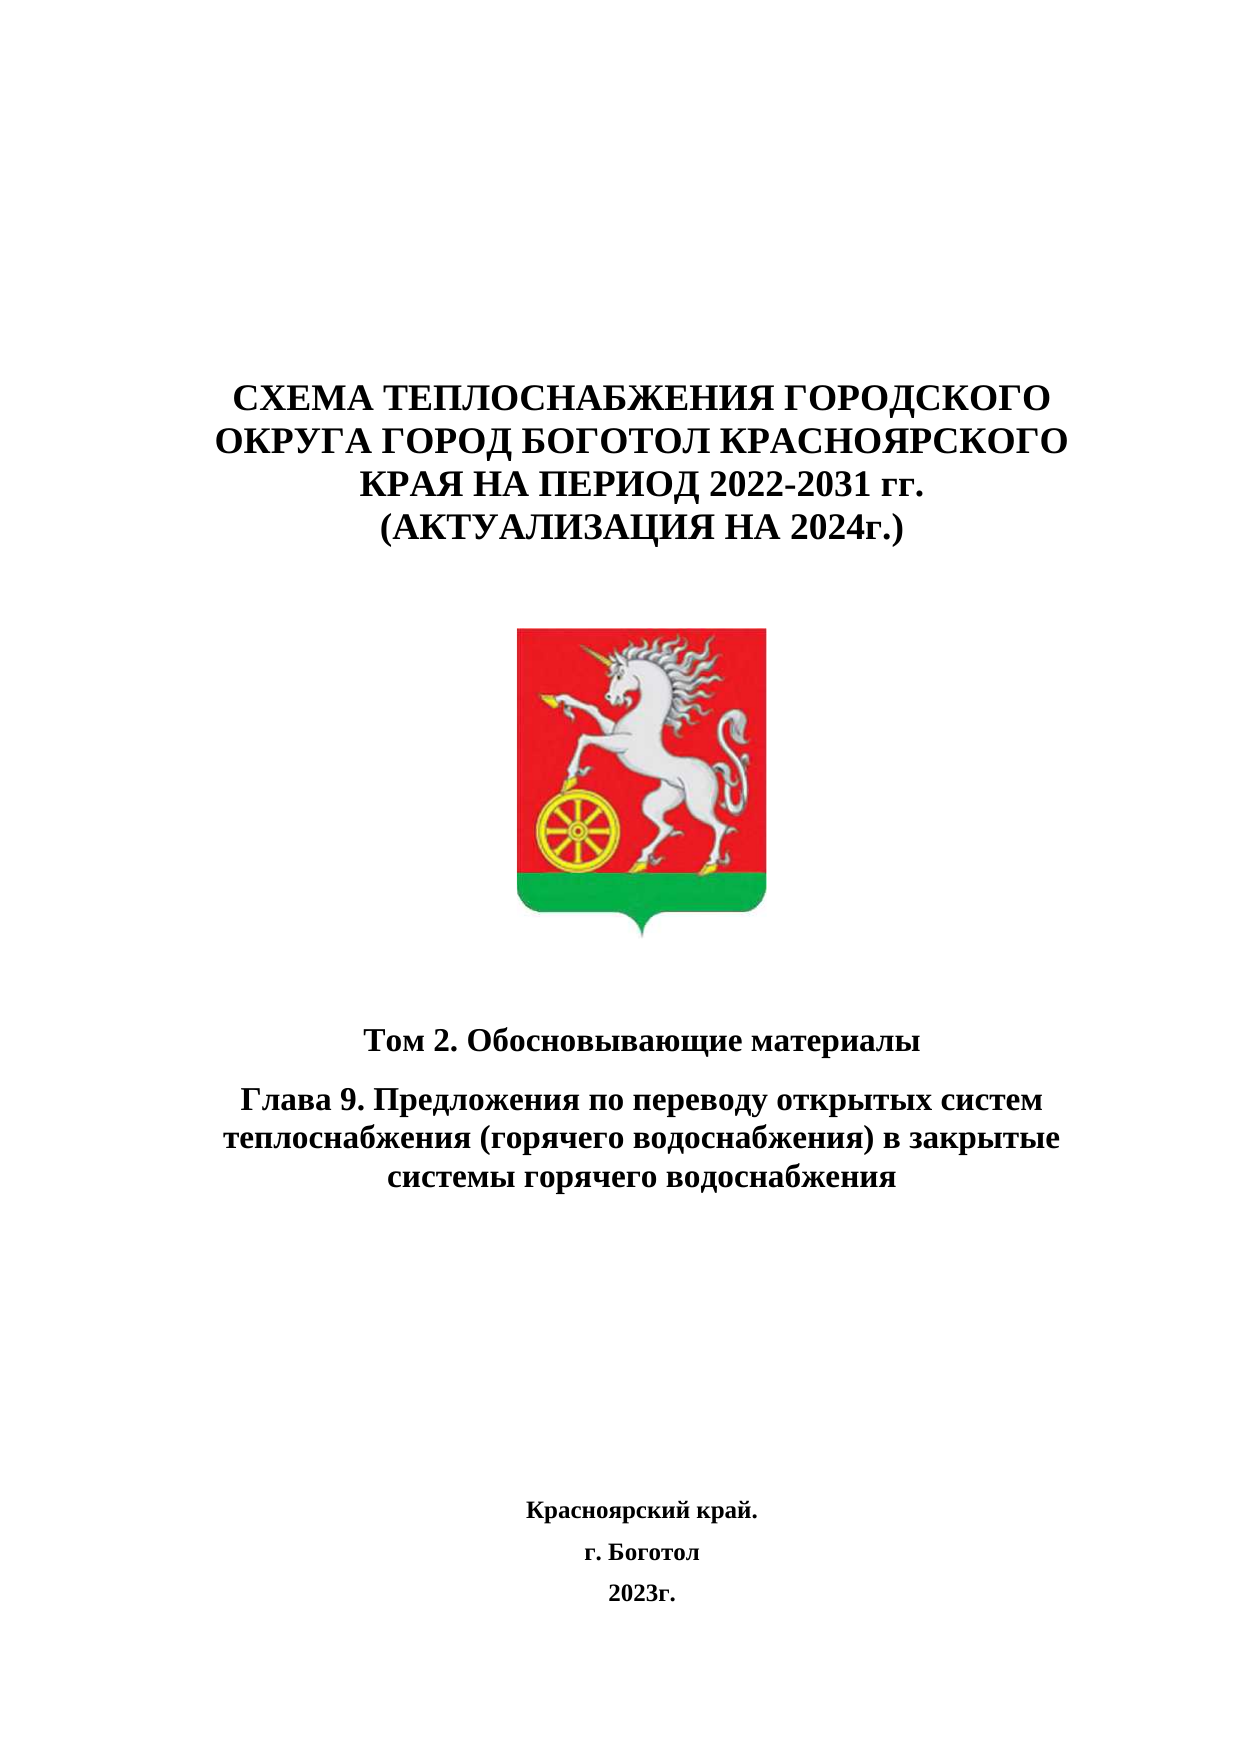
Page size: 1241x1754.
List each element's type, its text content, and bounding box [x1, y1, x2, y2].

text Красноярский край. [177, 1496, 1106, 1524]
text Том 2. Обосновывающие материалы [177, 1020, 1106, 1058]
text СХЕМА ТЕПЛОСНАБЖЕНИЯ ГОРОДСКОГО ОКРУГА ГОРОД БОГОТОЛ КРАСНОЯРСКОГО КРАЯ НА ПЕРИОД 2022-2031 гг. [177, 375, 1106, 504]
text (АКТУАЛИЗАЦИЯ НА 2024г.) [177, 504, 1106, 548]
picture [516, 628, 767, 939]
text Глава 9. Предложения по переводу открытых систем теплоснабжения (горячего водоснабжения) в закрытые системы горячего водоснабжения [177, 1079, 1106, 1194]
text 2023г. [177, 1578, 1106, 1607]
text г. Боготол [177, 1537, 1106, 1566]
